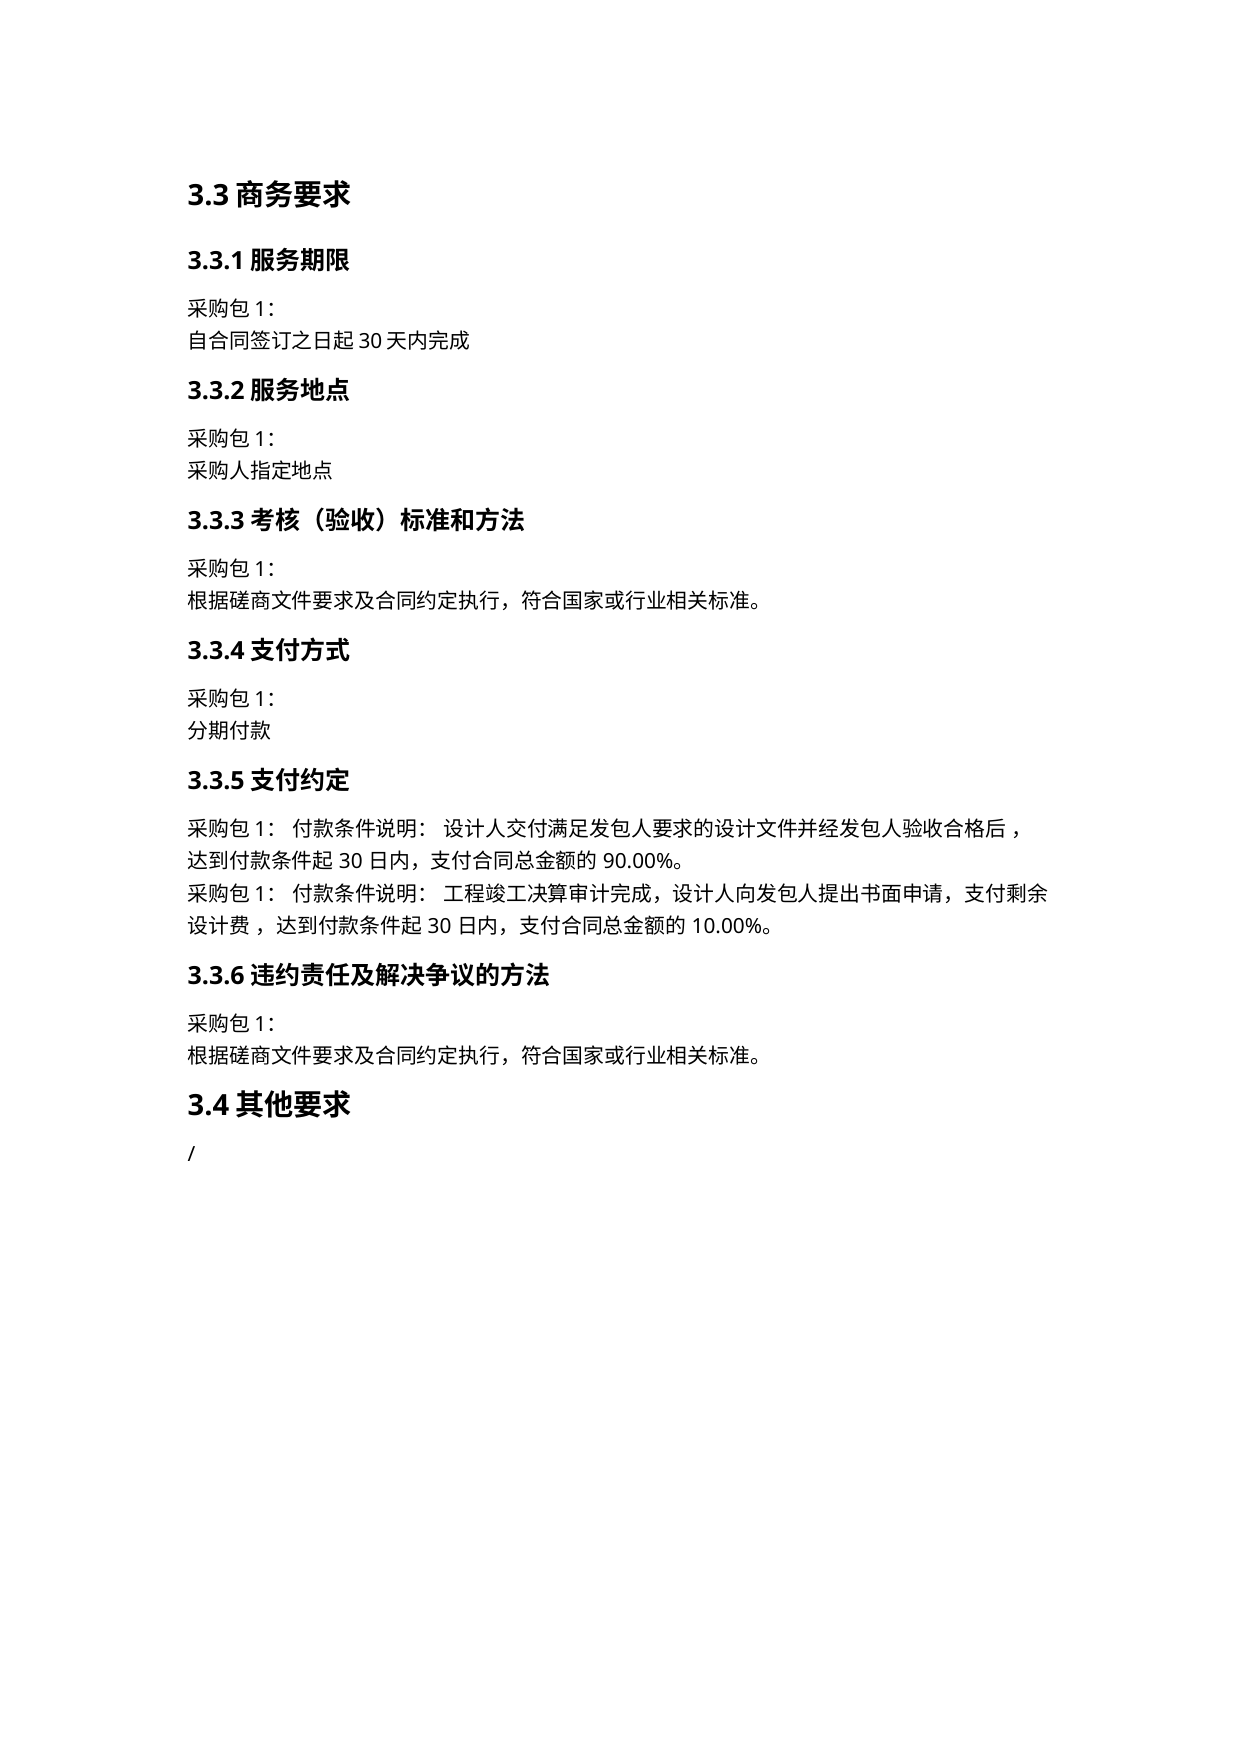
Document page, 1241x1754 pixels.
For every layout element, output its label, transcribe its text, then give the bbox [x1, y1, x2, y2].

text 根据磋商文件要求及合同约定执行，符合国家或行业相关标准。 [187, 584, 1053, 617]
text 3.4其他要求 [187, 1072, 1053, 1137]
text 3.3.5支付约定 [187, 747, 1053, 812]
text 采购包1： [187, 292, 1053, 324]
text 采购包1： [187, 1007, 1053, 1039]
text / [187, 1137, 1053, 1169]
text 3.3商务要求 [187, 162, 1053, 227]
text 采购包1： [187, 682, 1053, 714]
text 采购人指定地点 [187, 454, 1053, 487]
text 自合同签订之日起30天内完成 [187, 324, 1053, 357]
text 3.3.1服务期限 [187, 227, 1053, 292]
text 3.3.4支付方式 [187, 617, 1053, 682]
text 采购包1： 付款条件说明： 设计人交付满足发包人要求的设计文件并经发包人验收合格后 ，达到付款条件起 30 日内，支付合同总金额的 90.00%。 [187, 812, 1053, 877]
text 分期付款 [187, 714, 1053, 747]
text 3.3.2服务地点 [187, 357, 1053, 422]
text 根据磋商文件要求及合同约定执行，符合国家或行业相关标准。 [187, 1039, 1053, 1072]
text 采购包1： 付款条件说明： 工程竣工决算审计完成，设计人向发包人提出书面申请，支付剩余设计费 ，达到付款条件起 30 日内，支付合同总金额的 10.00%。 [187, 877, 1053, 942]
text 3.3.3考核（验收）标准和方法 [187, 487, 1053, 552]
text 采购包1： [187, 552, 1053, 584]
text 采购包1： [187, 422, 1053, 454]
text 3.3.6违约责任及解决争议的方法 [187, 942, 1053, 1007]
